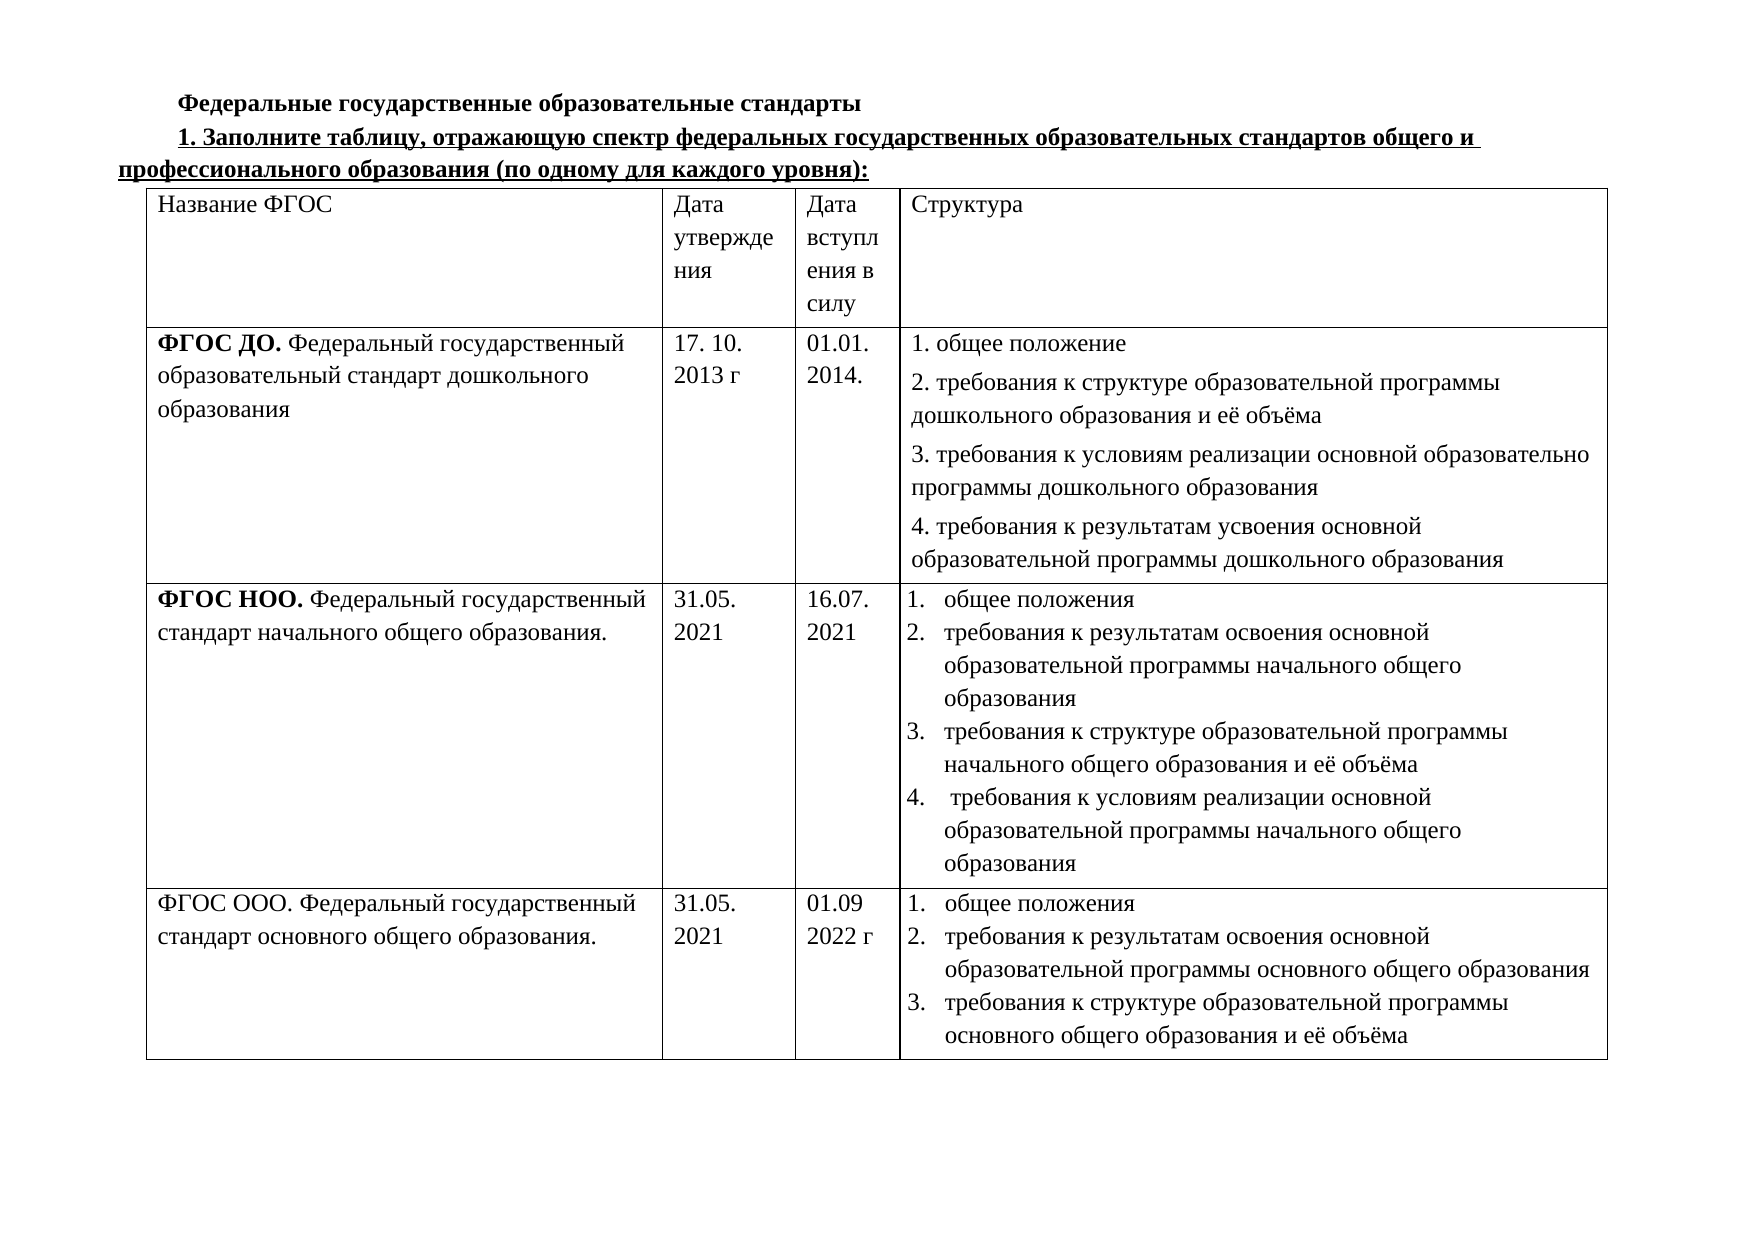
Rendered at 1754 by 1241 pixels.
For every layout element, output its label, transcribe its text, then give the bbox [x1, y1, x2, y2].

table_header Структура [901, 189, 1607, 327]
table_header Название ФГОС [147, 189, 662, 327]
table_cell общее положения требования к результатам освоения основной образовательной программы начального общего образования требования к структуре образовательной программы начального общего образования и её объёма требования к условиям реализации основной образовательной программы начального общего образования [901, 584, 1607, 887]
table_cell 31.05. 2021 [663, 889, 795, 1059]
text Федеральные государственные образовательные стандарты [118, 88, 1636, 117]
table_header Дата утверждения [663, 189, 795, 327]
table_cell 1. общее положение 2. требования к структуре образовательной программы дошкольного образования и её объёма 3. требования к условиям реализации основной образовательно программы дошкольного образования 4. требования к результатам усвоения основной образовательной программы дошкольного образования [901, 328, 1607, 583]
table_header Дата вступления в силу [796, 189, 899, 327]
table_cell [147, 889, 662, 1059]
table_cell 01.01. 2014. [796, 328, 899, 583]
table_cell 31.05. 2021 [663, 584, 795, 887]
table_cell ФГОС ДО. Федеральный государственный образовательный стандарт дошкольного образования [147, 328, 662, 583]
table_cell ФГОС НОО. Федеральный государственный стандарт начального общего образования. [147, 584, 662, 887]
table_cell 17. 10. 2013 г [663, 328, 795, 583]
table_cell 01.09 2022 г [796, 889, 899, 1059]
table_cell 16.07. 2021 [796, 584, 899, 887]
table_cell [901, 889, 1607, 1059]
text 1. Заполните таблицу, отражающую спектр федеральных государственных образовательных стандартов общего и профессионального образования (по одному для каждого уровня): [118, 122, 1636, 183]
